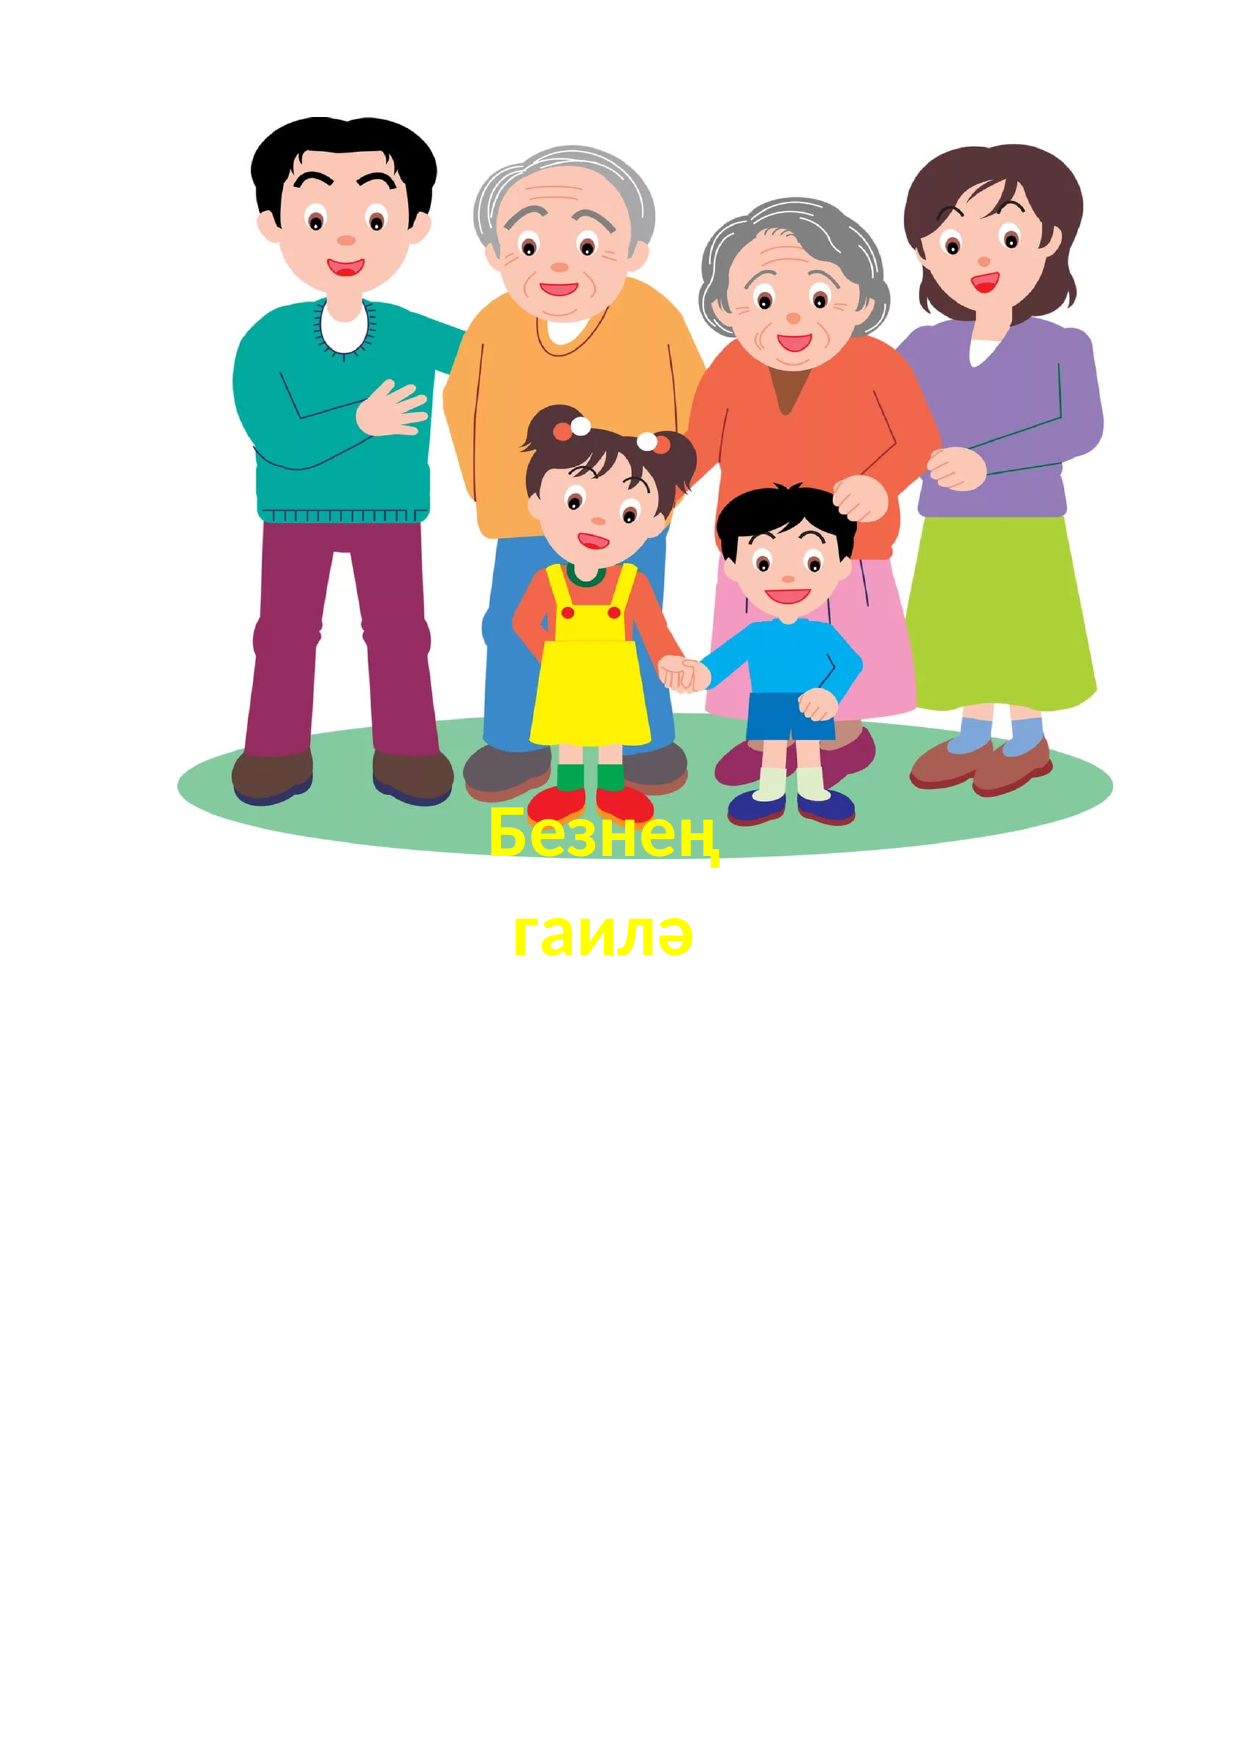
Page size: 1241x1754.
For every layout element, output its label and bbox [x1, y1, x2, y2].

picture [177, 117, 1113, 859]
